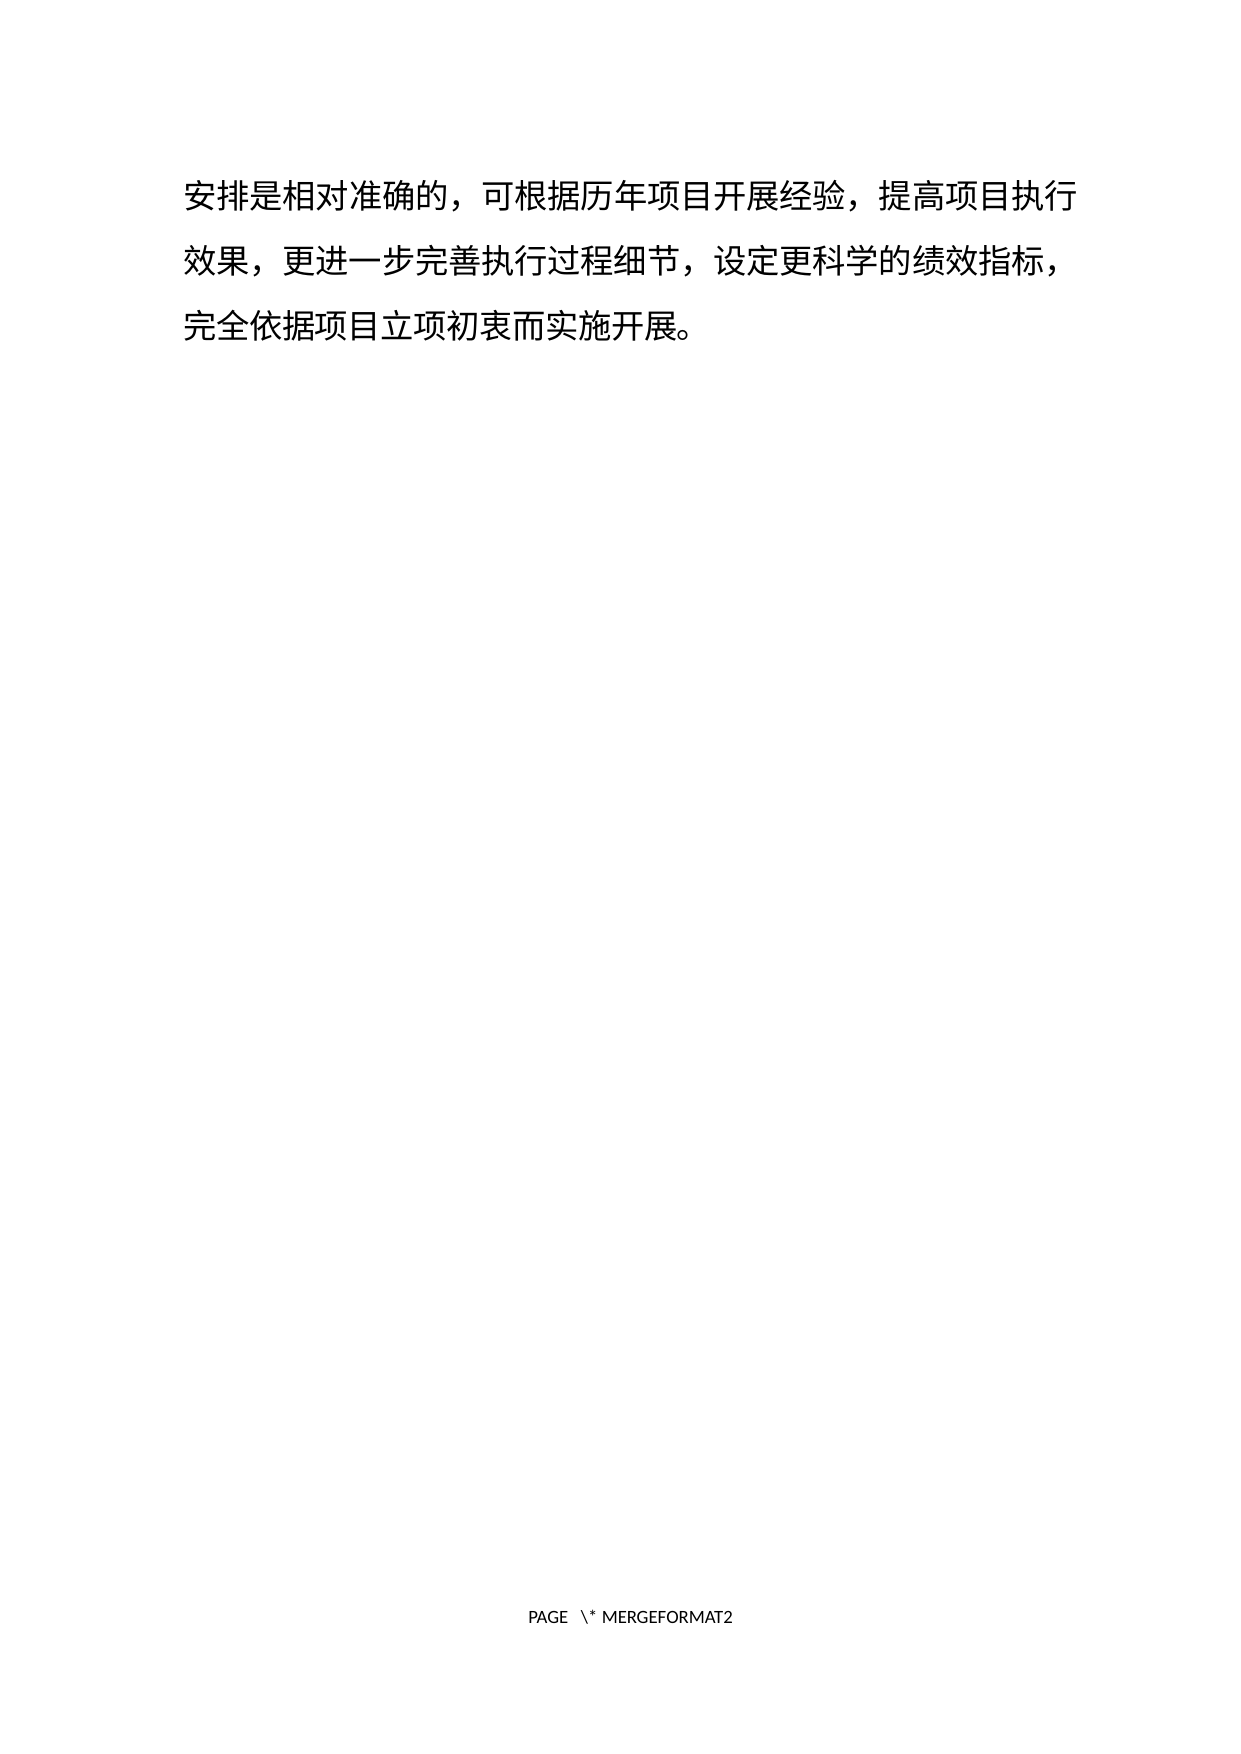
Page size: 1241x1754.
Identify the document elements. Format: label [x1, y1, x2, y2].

text [183, 162, 1078, 389]
